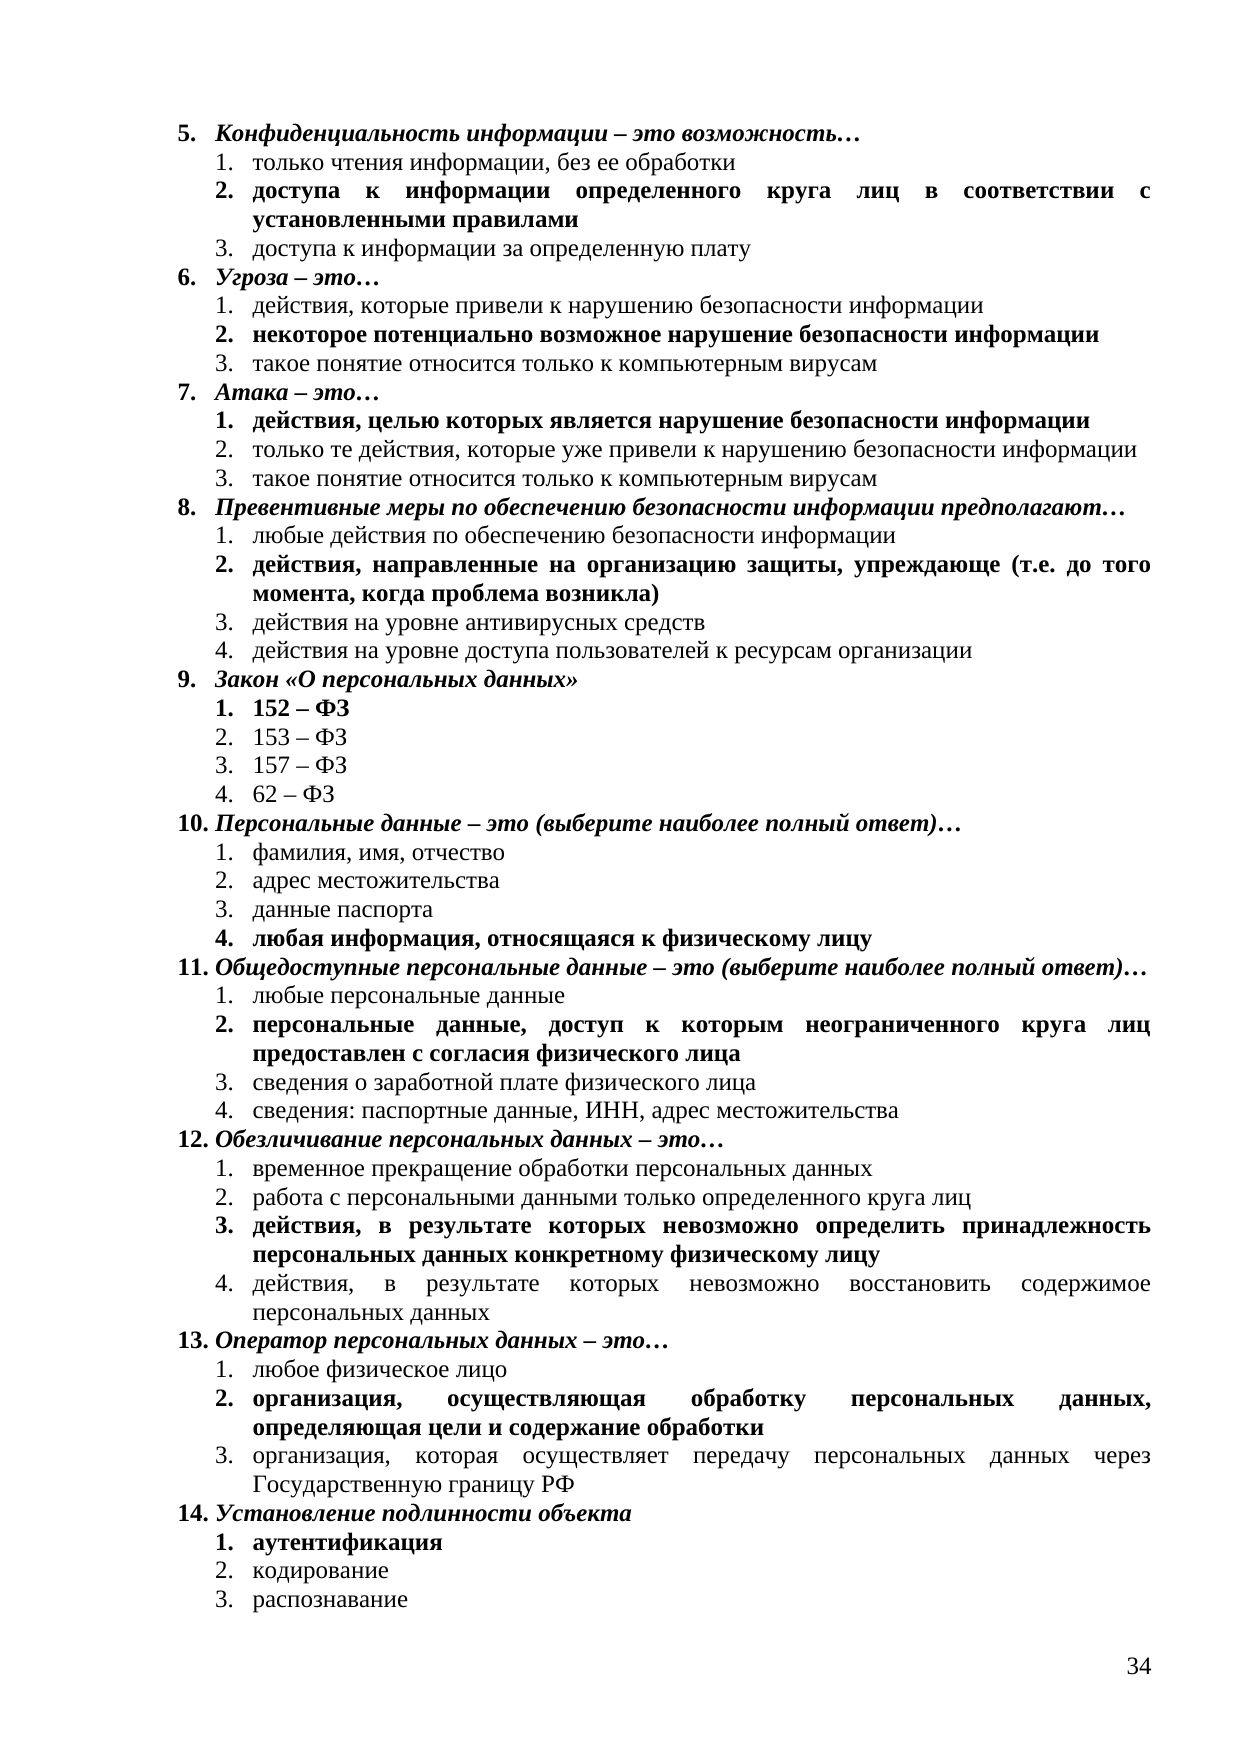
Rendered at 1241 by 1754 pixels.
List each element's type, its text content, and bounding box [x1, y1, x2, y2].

list фамилия, имя, отчество [215, 837, 1152, 866]
list Превентивные меры по обеспечению безопасности информации предполагают… [177, 492, 1152, 521]
list действия, в результате которых невозможно восстановить содержимое персональных данных [215, 1268, 1152, 1326]
list Оператор персональных данных – это… [177, 1326, 1152, 1354]
list действия, целью которых является нарушение безопасности информации [215, 406, 1152, 434]
list любая информация, относящаяся к физическому лицу [215, 923, 1152, 952]
list Угроза – это… [177, 262, 1152, 291]
list 62 – ФЗ [215, 779, 1152, 808]
list сведения: паспортные данные, ИНН, адрес местожительства [215, 1096, 1152, 1124]
list действия на уровне доступа пользователей к ресурсам организации [215, 636, 1152, 664]
list Закон «О персональных данных» [177, 664, 1152, 693]
list аутентификация [215, 1527, 1152, 1556]
list организация, осуществляющая обработку персональных данных, определяющая цели и содержание обработки [215, 1383, 1152, 1441]
list сведения о заработной плате физического лица [215, 1067, 1152, 1096]
list любые персональные данные [215, 981, 1152, 1009]
list данные паспорта [215, 894, 1152, 923]
list только те действия, которые уже привели к нарушению безопасности информации [215, 434, 1152, 463]
list временное прекращение обработки персональных данных [215, 1153, 1152, 1182]
list такое понятие относится только к компьютерным вирусам [215, 348, 1152, 377]
list действия на уровне антивирусных средств [215, 607, 1152, 636]
list Конфиденциальность информации – это возможность… [177, 118, 1152, 147]
list Атака – это… [177, 377, 1152, 406]
list некоторое потенциально возможное нарушение безопасности информации [215, 319, 1152, 348]
list Общедоступные персональные данные – это (выберите наиболее полный ответ)… [177, 952, 1152, 981]
list доступа к информации за определенную плату [215, 233, 1152, 262]
list Установление подлинности объекта [177, 1498, 1152, 1527]
list действия, направленные на организацию защиты, упреждающе (т.е. до того момента, когда проблема возникла) [215, 549, 1152, 607]
list распознавание [215, 1584, 1152, 1613]
list персональные данные, доступ к которым неограниченного круга лиц предоставлен с согласия физического лица [215, 1009, 1152, 1067]
list работа с персональными данными только определенного круга лиц [215, 1182, 1152, 1211]
list доступа к информации определенного круга лиц в соответствии с установленными правилами [215, 176, 1152, 233]
list 157 – ФЗ [215, 751, 1152, 779]
list только чтения информации, без ее обработки [215, 147, 1152, 176]
list 153 – ФЗ [215, 722, 1152, 751]
list такое понятие относится только к компьютерным вирусам [215, 463, 1152, 492]
list любое физическое лицо [215, 1354, 1152, 1383]
list действия, в результате которых невозможно определить принадлежность персональных данных конкретному физическому лицу [215, 1211, 1152, 1268]
list кодирование [215, 1556, 1152, 1584]
list адрес местожительства [215, 866, 1152, 894]
list действия, которые привели к нарушению безопасности информации [215, 291, 1152, 319]
list любые действия по обеспечению безопасности информации [215, 521, 1152, 549]
list Персональные данные – это (выберите наиболее полный ответ)… [177, 808, 1152, 837]
list организация, которая осуществляет передачу персональных данных через Государственную границу РФ [215, 1441, 1152, 1498]
list Обезличивание персональных данных – это… [177, 1124, 1152, 1153]
list 152 – ФЗ [215, 693, 1152, 722]
